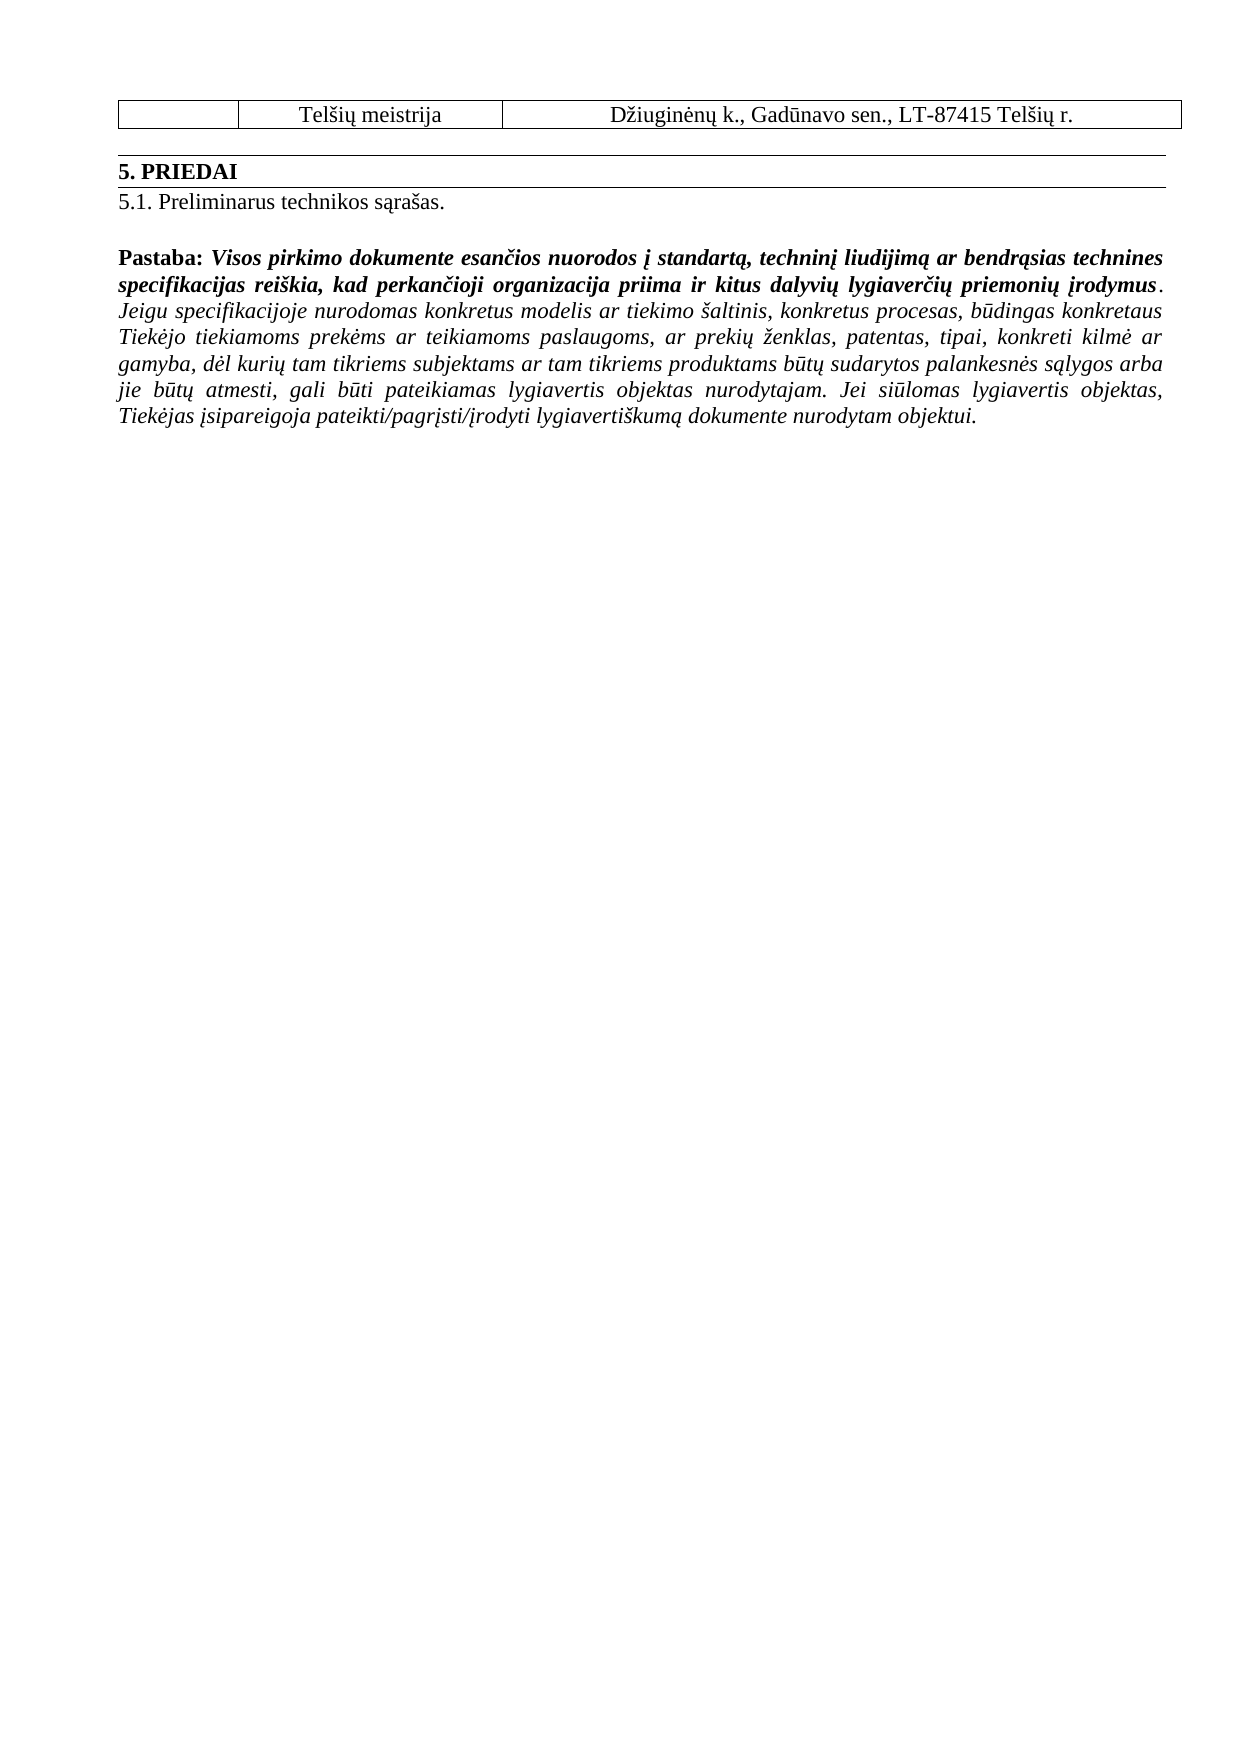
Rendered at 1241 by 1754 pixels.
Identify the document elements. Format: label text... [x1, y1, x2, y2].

table_cell Telšių meistrija [239, 101, 502, 128]
text Pastaba: Visos pirkimo dokumente esančios nuorodos į standartą, techninį liudijimą ar bendrąsias technines specifikacijas reiškia, kad perkančioji organizacija priima ir kitus dalyvių lygiaverčių priemonių įrodymus. Jeigu specifikacijoje nurodomas konkretus modelis ar tiekimo šaltinis, konkretus procesas, būdingas konkretaus Tiekėjo tiekiamoms prekėms ar teikiamoms paslaugoms, ar prekių ženklas, patentas, tipai, konkreti kilmė ar gamyba, dėl kurių tam tikriems subjektams ar tam tikriems produktams būtų sudarytos palankesnės sąlygos arba jie būtų atmesti, gali būti pateikiamas lygiavertis objektas nurodytajam. Jei siūlomas lygiavertis objektas, Tiekėjas įsipareigoja pateikti/pagrįsti/įrodyti lygiavertiškumą dokumente nurodytam objektui. [118, 244, 1166, 429]
text 5. PRIEDAI [118, 156, 1166, 187]
text 5.1. Preliminarus technikos sąrašas. [118, 188, 1164, 214]
table_cell Džiuginėnų k., Gadūnavo sen., LT-87415 Telšių r. [503, 101, 1181, 128]
